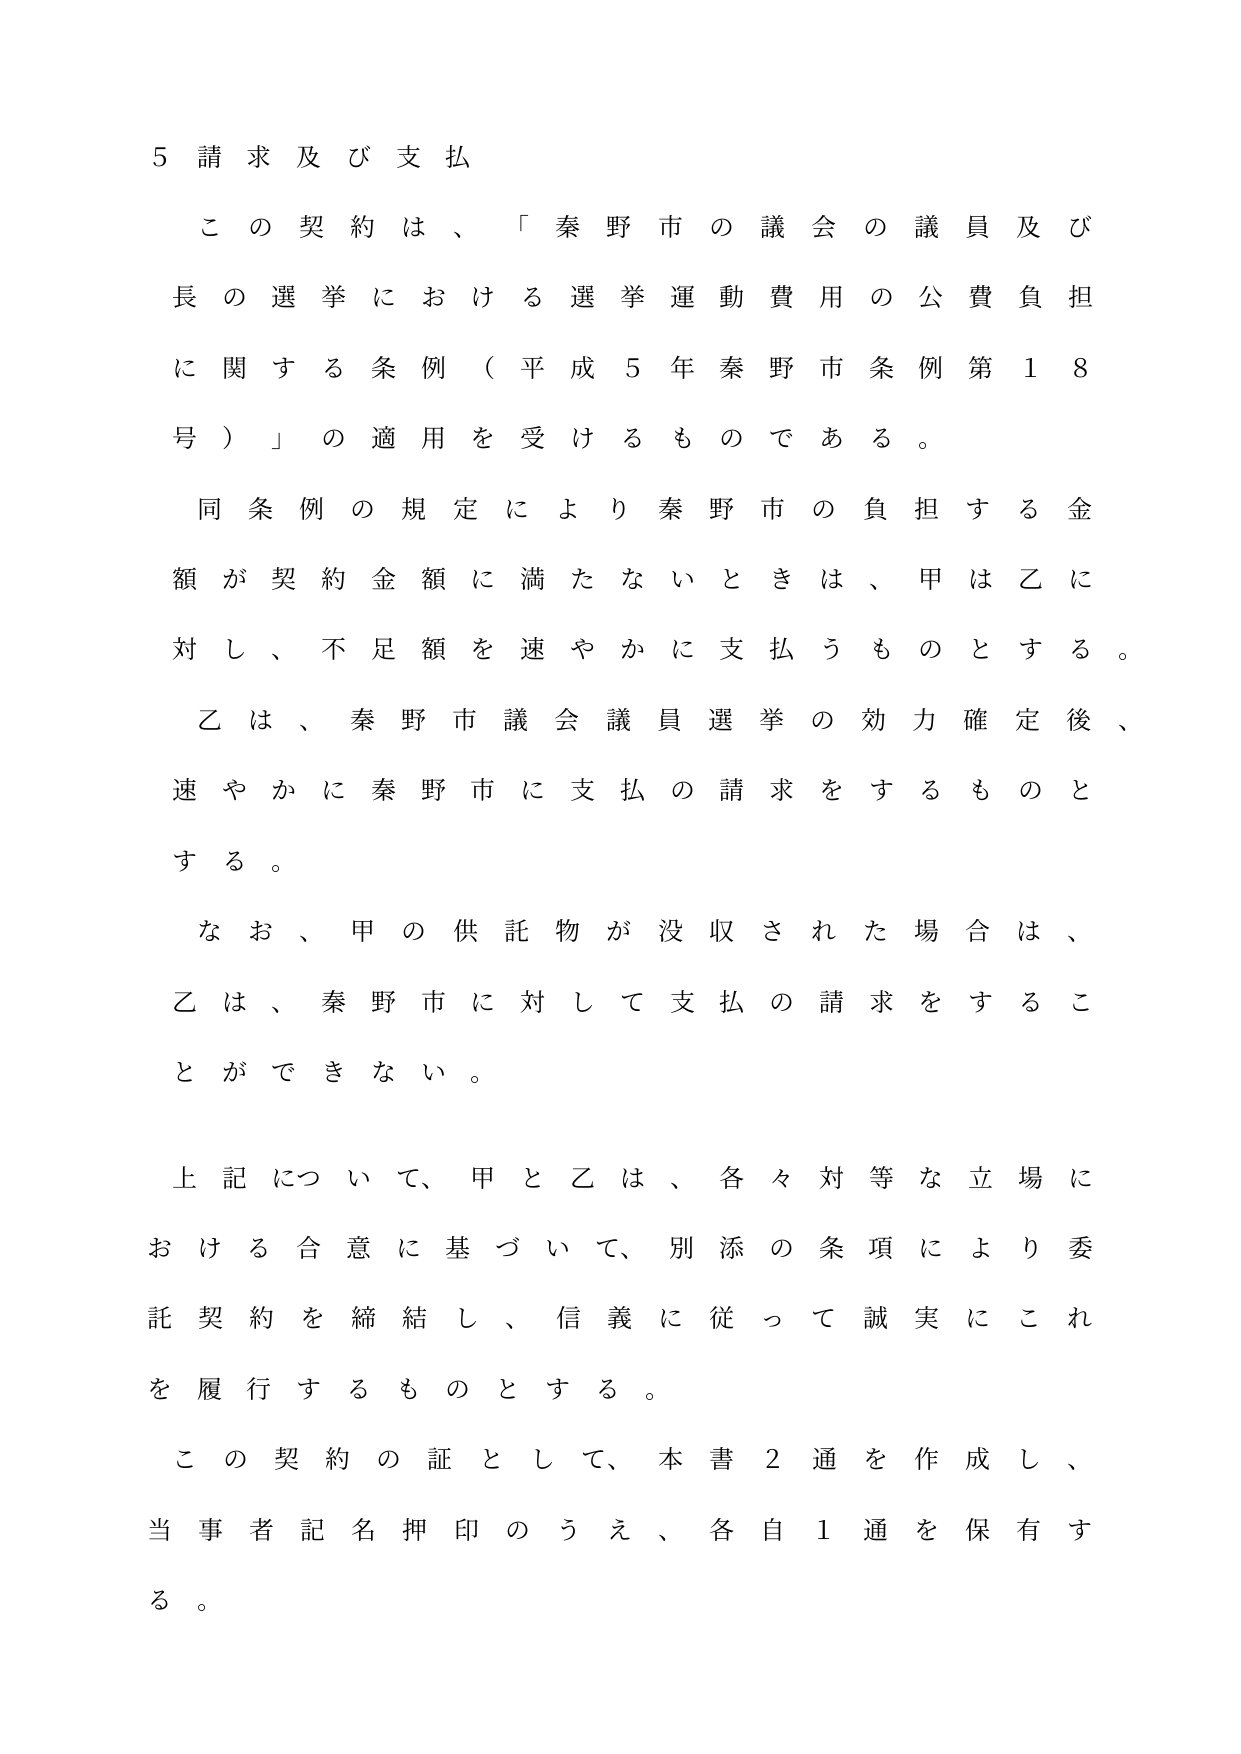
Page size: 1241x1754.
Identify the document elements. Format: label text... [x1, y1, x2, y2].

text 同条例の規定により秦野市の負担する金額が契約金額に満たないときは、甲は乙に対し、不足額を速やかに支払うものとする。 [147, 472, 1118, 683]
text この契約の証として、本書２通を作成し、当事者記名押印のうえ、各自１通を保有する。 [126, 1423, 1118, 1634]
text この契約は、「秦野市の議会の議員及び長の選挙における選挙運動費用の公費負担に関する条例（平成５年秦野市条例第１８号）」の適用を受けるものである。 [147, 190, 1118, 472]
text 乙は、秦野市議会議員選挙の効力確定後、速やかに秦野市に支払の請求をするものとする。 [147, 683, 1118, 894]
table_cell ５ [122, 120, 169, 190]
text なお、甲の供託物が没収された場合は、乙は、秦野市に対して支払の請求をすることができない。 [147, 894, 1118, 1106]
table_cell 請求及び支払 [169, 120, 1144, 190]
text 上記について、甲と乙は、各々対等な立場における合意に基づいて、別添の条項により委託契約を締結し、信義に従って誠実にこれを履行するものとする。 [126, 1141, 1118, 1423]
